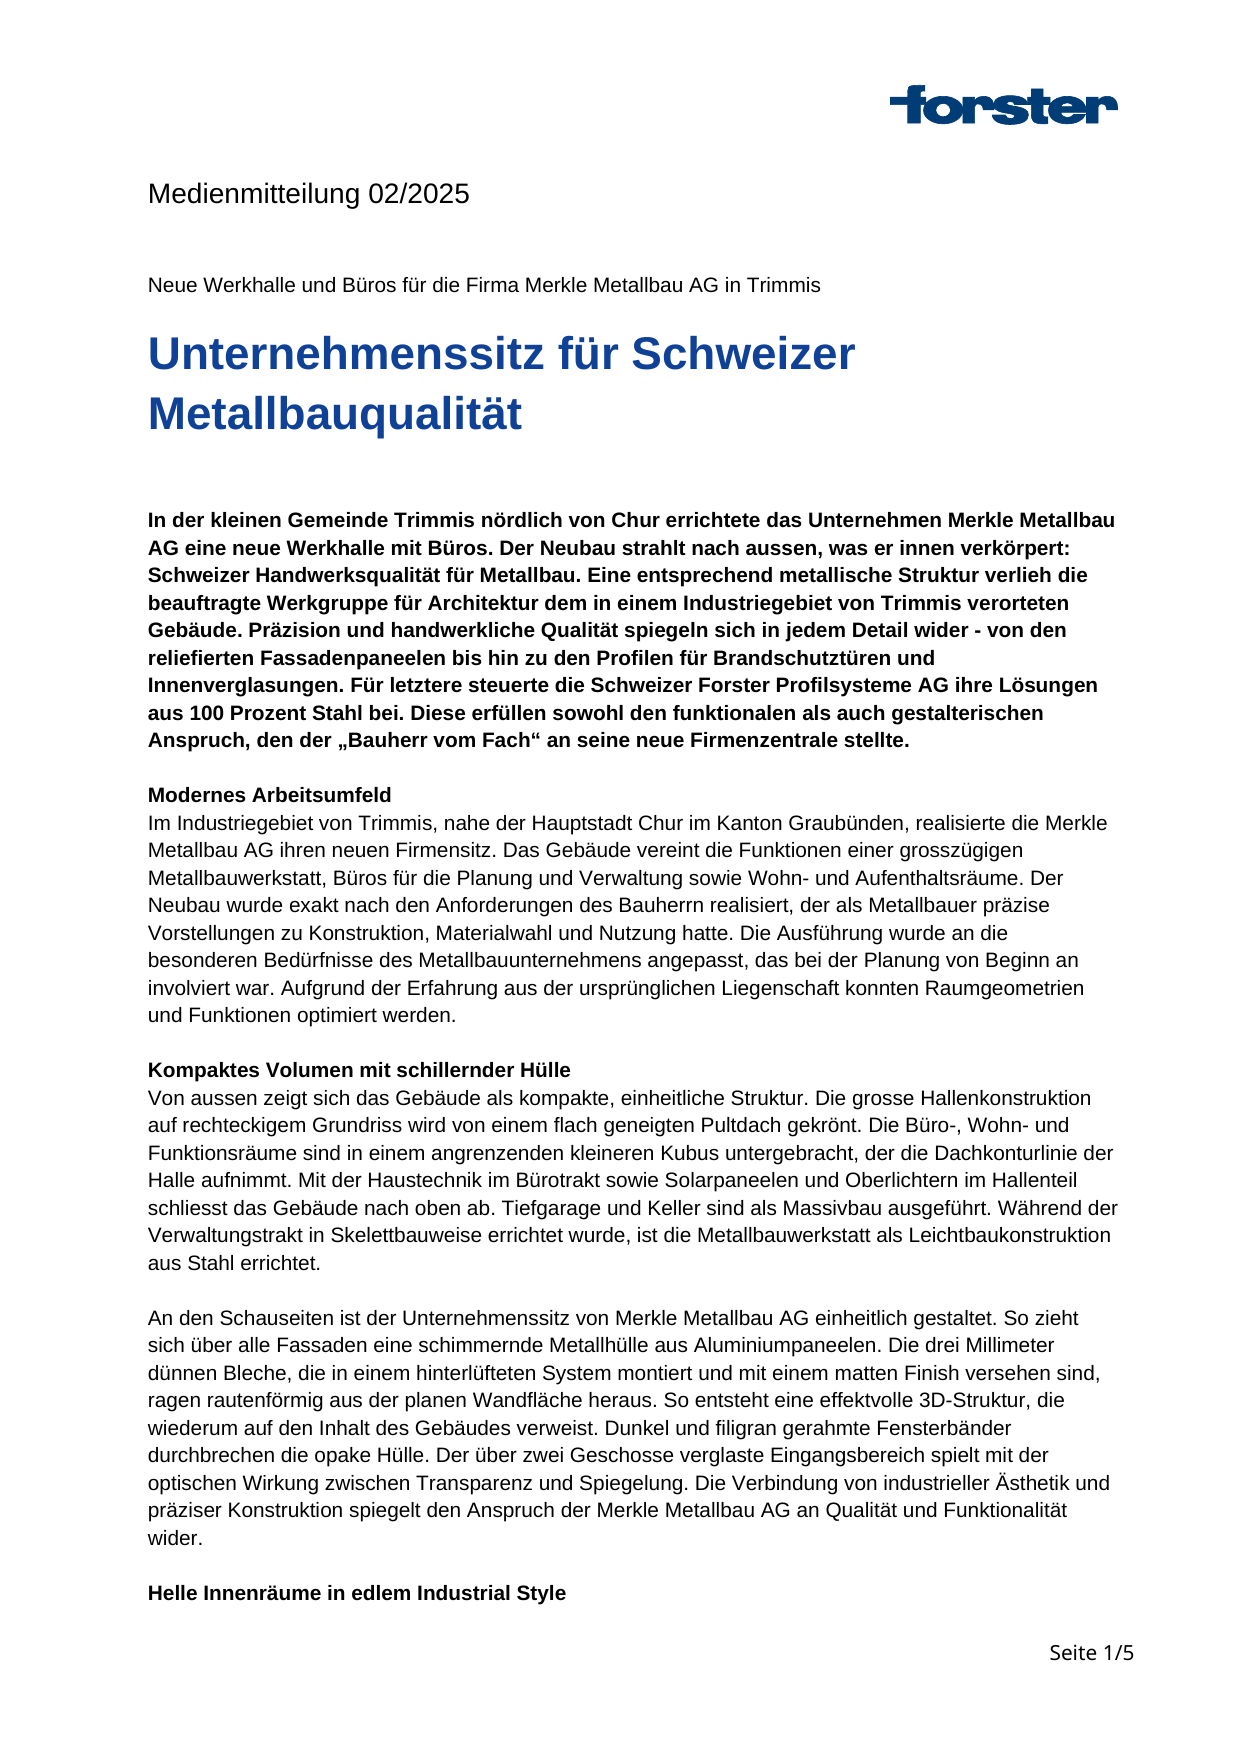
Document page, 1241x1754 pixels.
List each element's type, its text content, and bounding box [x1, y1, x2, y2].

text Unternehmenssitz für Schweizer Metallbauqualität [148, 326, 1122, 439]
text Von aussen zeigt sich das Gebäude als kompakte, einheitliche Struktur. Die grosse Hallenkonstruktion auf rechteckigem Grundriss wird von einem flach geneigten Pultdach gekrönt. Die Büro-, Wohn- und Funktionsräume sind in einem angrenzenden kleineren Kubus untergebracht, der die Dachkonturlinie der Halle aufnimmt. Mit der Haustechnik im Bürotrakt sowie Solarpaneelen und Oberlichtern im Hallenteil schliesst das Gebäude nach oben ab. Tiefgarage und Keller sind als Massivbau ausgeführt. Während der Verwaltungstrakt in Skelettbauweise errichtet wurde, ist die Metallbauwerkstatt als Leichtbaukonstruktion aus Stahl errichtet. [148, 1085, 1122, 1274]
text In der kleinen Gemeinde Trimmis nördlich von Chur errichtete das Unternehmen Merkle Metallbau AG eine neue Werkhalle mit Büros. Der Neubau strahlt nach aussen, was er innen verkörpert: Schweizer Handwerksqualität für Metallbau. Eine entsprechend metallische Struktur verlieh die beauftragte Werkgruppe für Architektur dem in einem Industriegebiet von Trimmis verorteten Gebäude. Präzision und handwerkliche Qualität spiegeln sich in jedem Detail wider - von den reliefierten Fassadenpaneelen bis hin zu den Profilen für Brandschutztüren und Innenverglasungen. Für letztere steuerte die Schweizer Forster Profilsysteme AG ihre Lösungen aus 100 Prozent Stahl bei. Diese erfüllen sowohl den funktionalen als auch gestalterischen Anspruch, den der „Bauherr vom Fach“ an seine neue Firmenzentrale stellte. [148, 508, 1122, 752]
text Helle Innenräume in edlem Industrial Style [148, 1580, 1122, 1604]
text Im Industriegebiet von Trimmis, nahe der Hauptstadt Chur im Kanton Graubünden, realisierte die Merkle Metallbau AG ihren neuen Firmensitz. Das Gebäude vereint die Funktionen einer grosszügigen Metallbauwerkstatt, Büros für die Planung und Verwaltung sowie Wohn- und Aufenthaltsräume. Der Neubau wurde exakt nach den Anforderungen des Bauherrn realisiert, der als Metallbauer präzise Vorstellungen zu Konstruktion, Materialwahl und Nutzung hatte. Die Ausführung wurde an die besonderen Bedürfnisse des Metallbauunternehmens angepasst, das bei der Planung von Beginn an involviert war. Aufgrund der Erfahrung aus der ursprünglichen Liegenschaft konnten Raumgeometrien und Funktionen optimiert werden. [148, 810, 1122, 1027]
text Modernes Arbeitsumfeld [148, 783, 1122, 807]
text Medienmitteilung 02/2025 [148, 177, 1122, 209]
text An den Schauseiten ist der Unternehmenssitz von Merkle Metallbau AG einheitlich gestaltet. So zieht sich über alle Fassaden eine schimmernde Metallhülle aus Aluminiumpaneelen. Die drei Millimeter dünnen Bleche, die in einem hinterlüfteten System montiert und mit einem matten Finish versehen sind, ragen rautenförmig aus der planen Wandfläche heraus. So entsteht eine effektvolle 3D-Struktur, die wiederum auf den Inhalt des Gebäudes verweist. Dunkel und filigran gerahmte Fensterbänder durchbrechen die opake Hülle. Der über zwei Geschosse verglaste Eingangsbereich spielt mit der optischen Wirkung zwischen Transparenz und Spiegelung. Die Verbindung von industrieller Ästhetik und präziser Konstruktion spiegelt den Anspruch der Merkle Metallbau AG an Qualität und Funktionalität wider. [148, 1305, 1122, 1549]
text Kompaktes Volumen mit schillernder Hülle [148, 1058, 1122, 1082]
text Neue Werkhalle und Büros für die Firma Merkle Metallbau AG in Trimmis [148, 268, 1122, 297]
